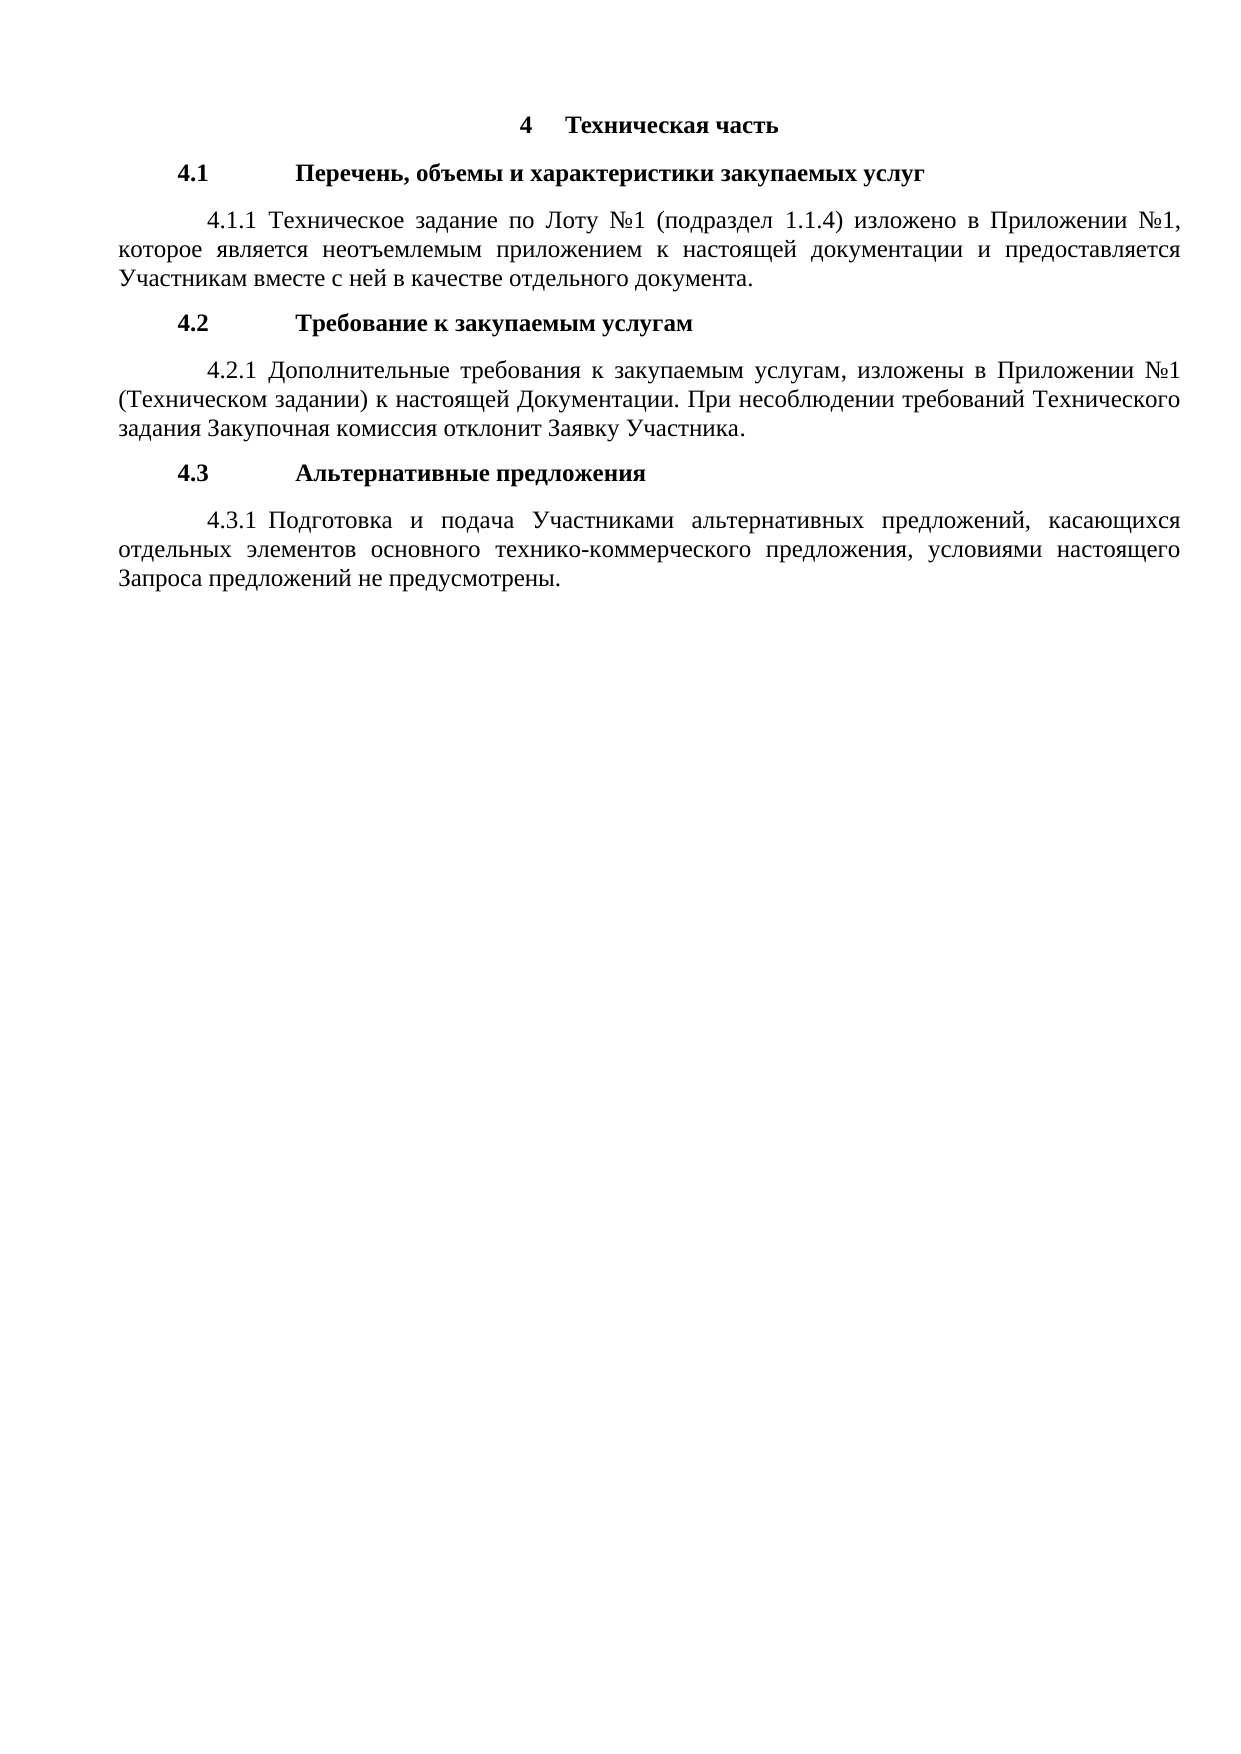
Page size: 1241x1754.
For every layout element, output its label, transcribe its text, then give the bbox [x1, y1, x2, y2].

subtitle Техническое задание по Лоту №1 (подраздел 1.1.4) изложено в Приложении №1, которое является неотъемлемым приложением к настоящей документации и предоставляется Участникам вместе с ней в качестве отдельного документа. [118, 206, 1181, 292]
subtitle Альтернативные предложения [177, 458, 1181, 487]
subtitle Техническая часть [117, 110, 1181, 139]
subtitle Требование к закупаемым услугам [177, 308, 1181, 337]
subtitle Дополнительные требования к закупаемым услугам, изложены в Приложении №1 (Техническом задании) к настоящей Документации. При несоблюдении требований Технического задания Закупочная комиссия отклонит Заявку Участника. [118, 355, 1181, 442]
subtitle Перечень, объемы и характеристики закупаемых услуг [177, 158, 1181, 187]
subtitle Подготовка и подача Участниками альтернативных предложений, касающихся отдельных элементов основного технико-коммерческого предложения, условиями настоящего Запроса предложений не предусмотрены. [118, 505, 1181, 592]
